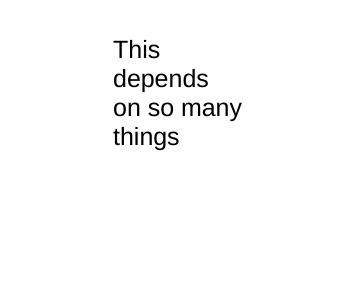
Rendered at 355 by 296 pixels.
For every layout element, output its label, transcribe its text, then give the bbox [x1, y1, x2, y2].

text This depends on so many things [113, 35, 242, 150]
